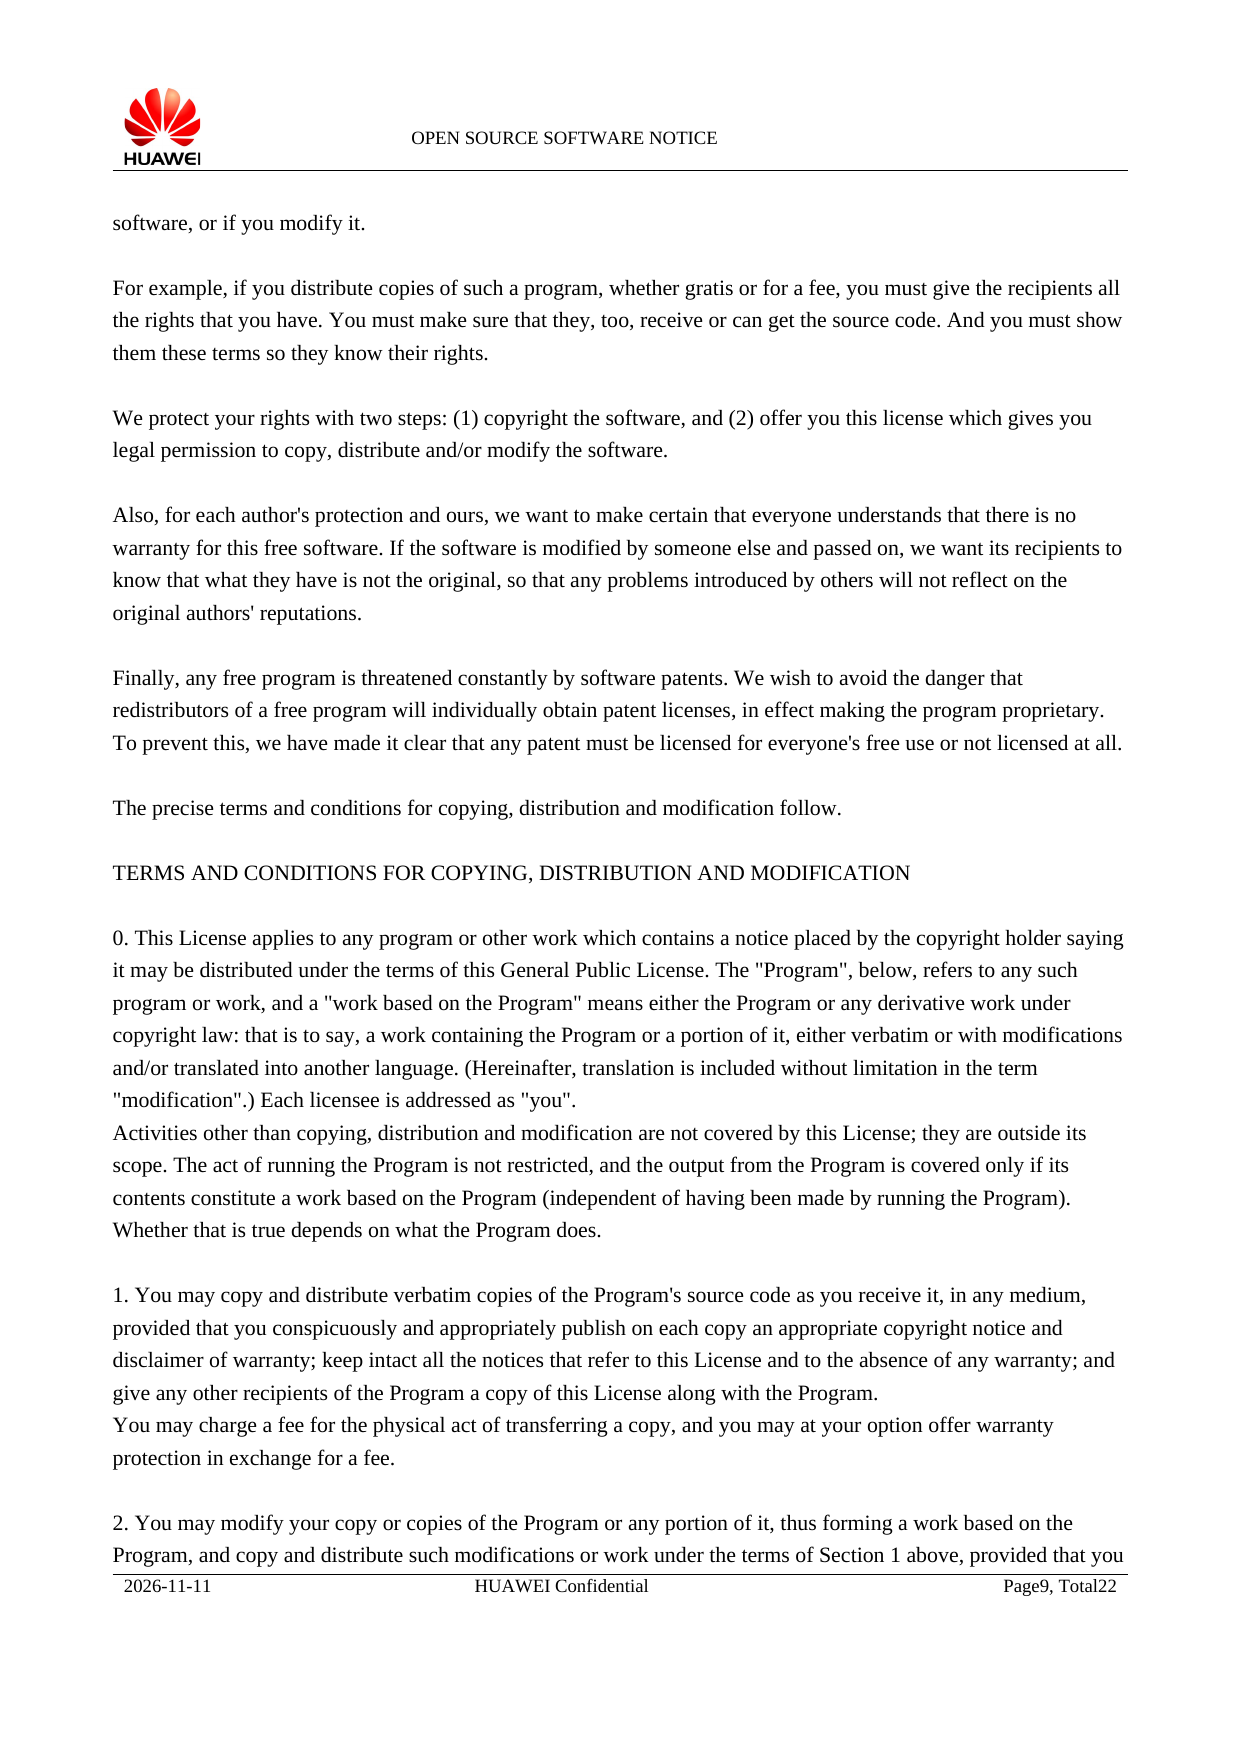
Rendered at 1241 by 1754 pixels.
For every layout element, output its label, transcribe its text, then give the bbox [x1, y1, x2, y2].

picture [124, 88, 201, 165]
